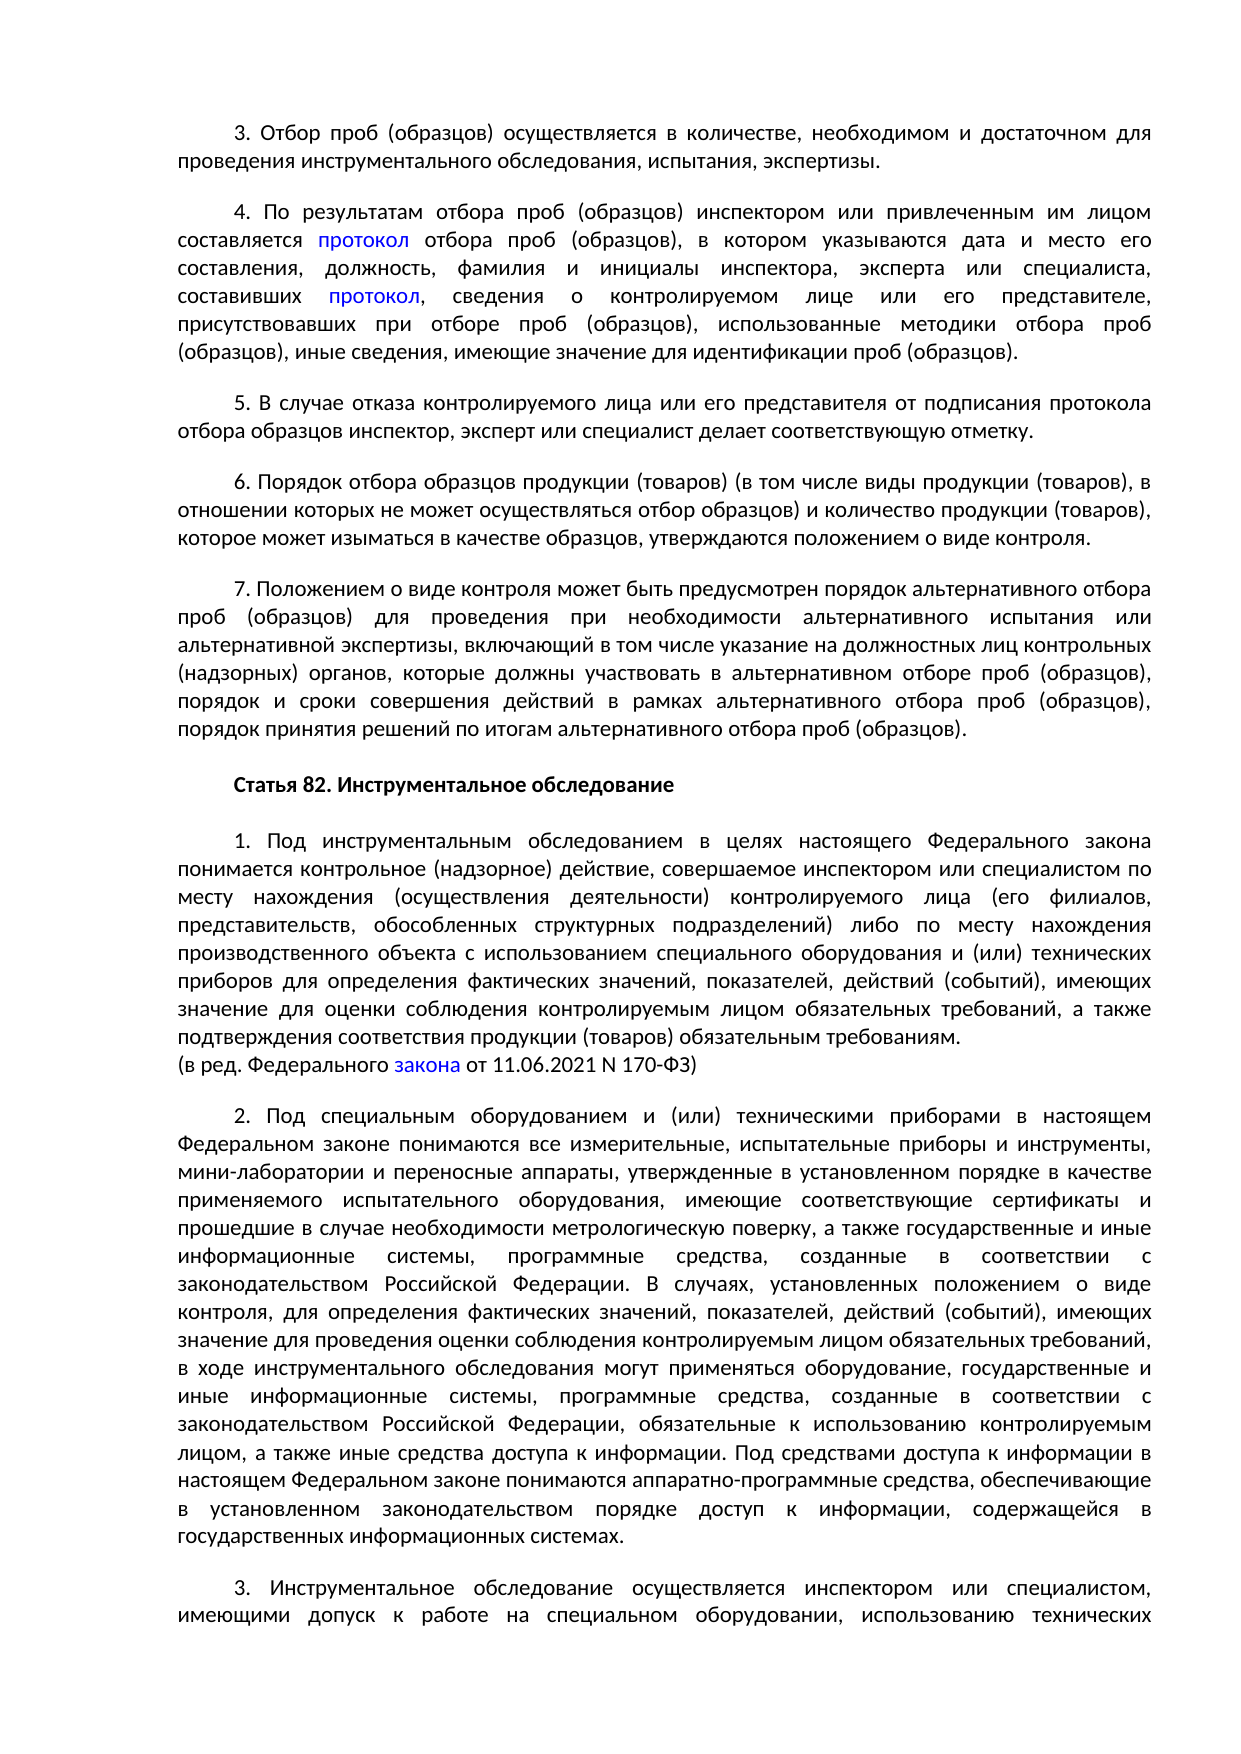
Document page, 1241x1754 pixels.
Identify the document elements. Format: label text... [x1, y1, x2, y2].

text 5. В случае отказа контролируемого лица или его представителя от подписания протокола отбора образцов инспектор, эксперт или специалист делает соответствующую отметку. [177, 388, 1152, 444]
title Статья 82. Инструментальное обследование [177, 770, 1152, 798]
text (в ред. Федерального закона от 11.06.2021 N 170-ФЗ) [177, 1050, 1152, 1078]
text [177, 1573, 1152, 1629]
text 6. Порядок отбора образцов продукции (товаров) (в том числе виды продукции (товаров), в отношении которых не может осуществляться отбор образцов) и количество продукции (товаров), которое может изыматься в качестве образцов, утверждаются положением о виде контроля. [177, 467, 1152, 551]
text 2. Под специальным оборудованием и (или) техническими приборами в настоящем Федеральном законе понимаются все измерительные, испытательные приборы и инструменты, мини-лаборатории и переносные аппараты, утвержденные в установленном порядке в качестве применяемого испытательного оборудования, имеющие соответствующие сертификаты и прошедшие в случае необходимости метрологическую поверку, а также государственные и иные информационные системы, программные средства, созданные в соответствии с законодательством Российской Федерации. В случаях, установленных положением о виде контроля, для определения фактических значений, показателей, действий (событий), имеющих значение для проведения оценки соблюдения контролируемым лицом обязательных требований, в ходе инструментального обследования могут применяться оборудование, государственные и иные информационные системы, программные средства, созданные в соответствии с законодательством Российской Федерации, обязательные к использованию контролируемым лицом, а также иные средства доступа к информации. Под средствами доступа к информации в настоящем Федеральном законе понимаются аппаратно-программные средства, обеспечивающие в установленном законодательством порядке доступ к информации, содержащейся в государственных информационных системах. [177, 1101, 1152, 1550]
text 7. Положением о виде контроля может быть предусмотрен порядок альтернативного отбора проб (образцов) для проведения при необходимости альтернативного испытания или альтернативной экспертизы, включающий в том числе указание на должностных лиц контрольных (надзорных) органов, которые должны участвовать в альтернативном отборе проб (образцов), порядок и сроки совершения действий в рамках альтернативного отбора проб (образцов), порядок принятия решений по итогам альтернативного отбора проб (образцов). [177, 574, 1152, 742]
text 4. По результатам отбора проб (образцов) инспектором или привлеченным им лицом составляется протокол отбора проб (образцов), в котором указываются дата и место его составления, должность, фамилия и инициалы инспектора, эксперта или специалиста, составивших протокол, сведения о контролируемом лице или его представителе, присутствовавших при отборе проб (образцов), использованные методики отбора проб (образцов), иные сведения, имеющие значение для идентификации проб (образцов). [177, 197, 1152, 365]
text 3. Отбор проб (образцов) осуществляется в количестве, необходимом и достаточном для проведения инструментального обследования, испытания, экспертизы. [177, 118, 1152, 174]
text 1. Под инструментальным обследованием в целях настоящего Федерального закона понимается контрольное (надзорное) действие, совершаемое инспектором или специалистом по месту нахождения (осуществления деятельности) контролируемого лица (его филиалов, представительств, обособленных структурных подразделений) либо по месту нахождения производственного объекта с использованием специального оборудования и (или) технических приборов для определения фактических значений, показателей, действий (событий), имеющих значение для оценки соблюдения контролируемым лицом обязательных требований, а также подтверждения соответствия продукции (товаров) обязательным требованиям. [177, 826, 1152, 1050]
